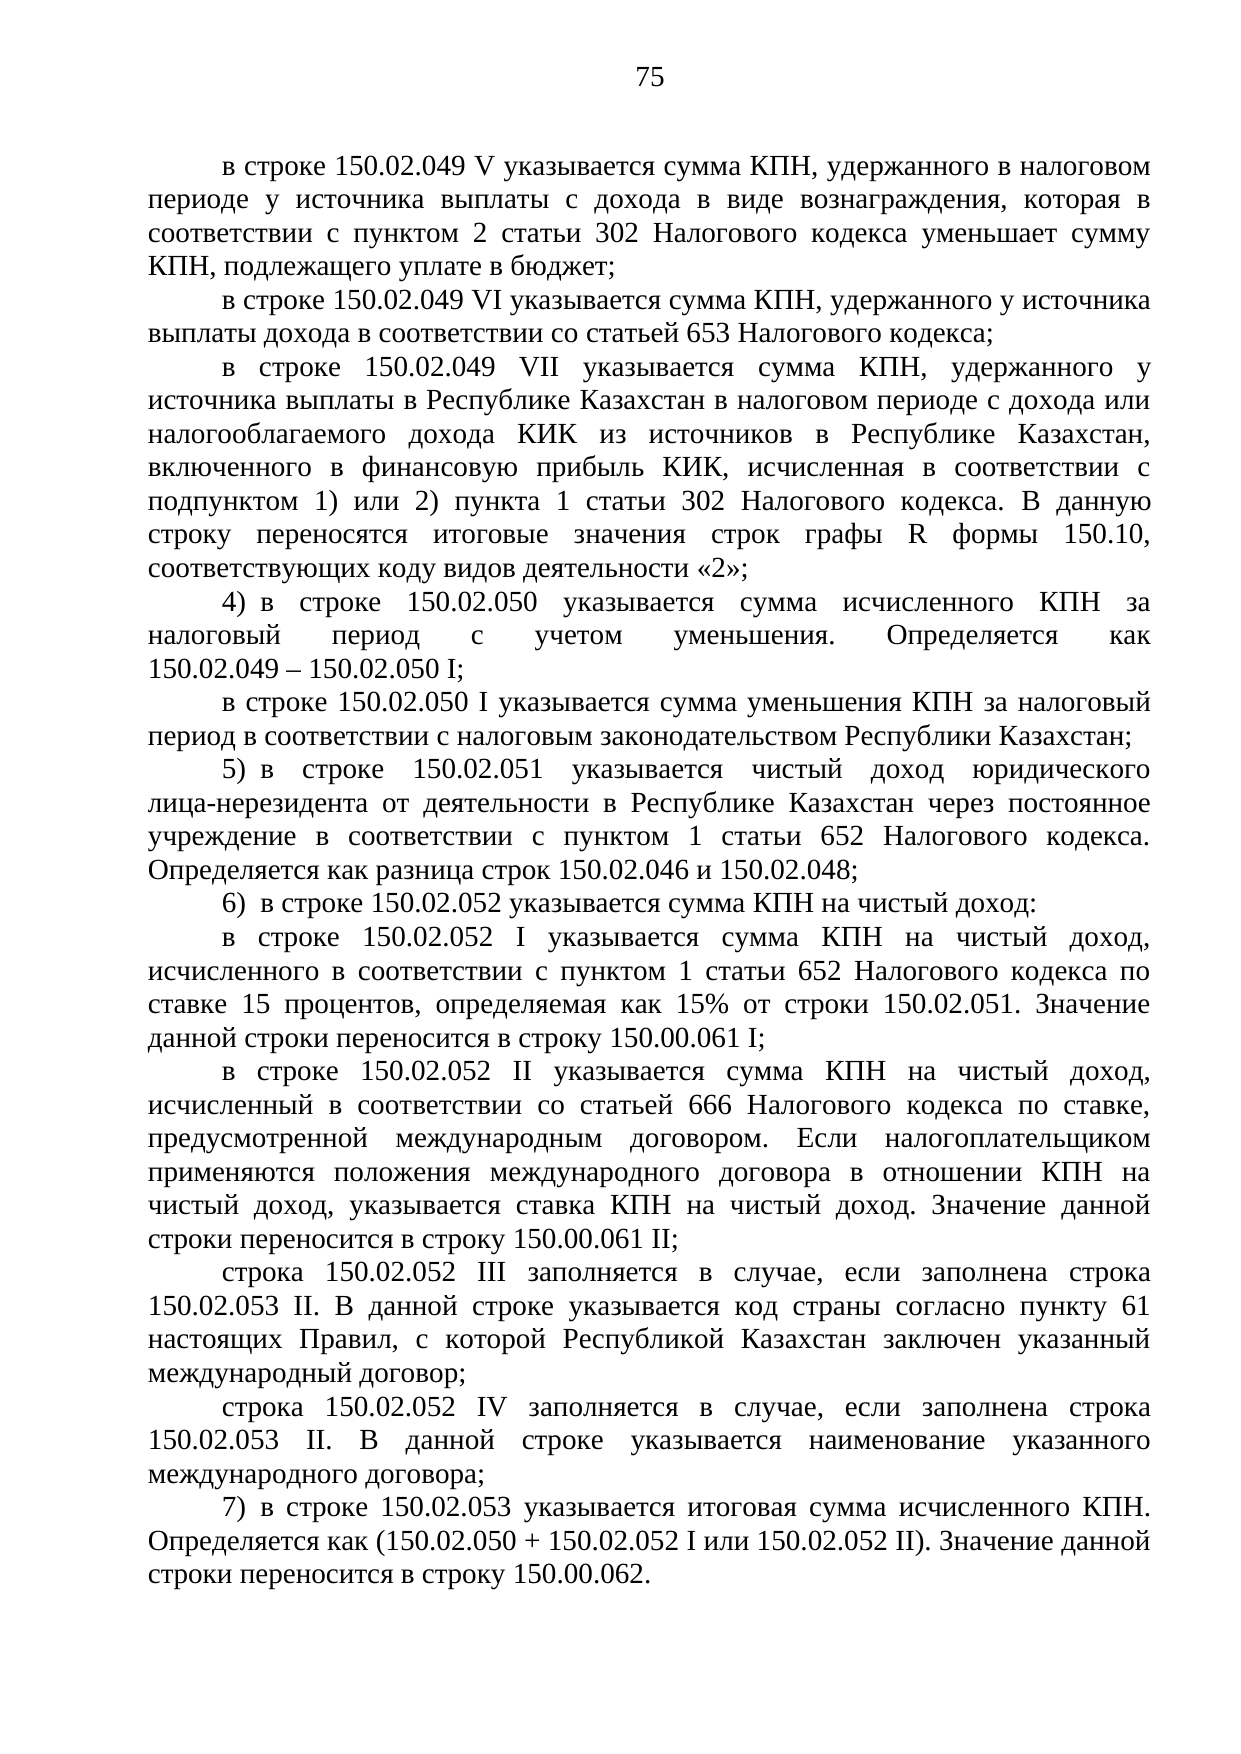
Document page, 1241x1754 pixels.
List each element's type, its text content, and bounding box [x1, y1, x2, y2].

list в строке 150.02.052 указывается сумма КПН на чистый доход: [148, 886, 1152, 919]
text в строке 150.02.050 I указывается сумма уменьшения КПН за налоговый период в соответствии с налоговым законодательством Республики Казахстан; [148, 684, 1152, 751]
text строка 150.02.052 IV заполняется в случае, если заполнена строка 150.02.053 II. В данной строке указывается наименование указанного международного договора; [148, 1389, 1152, 1489]
list в строке 150.02.050 указывается сумма исчисленного КПН за налоговый период с учетом уменьшения. Определяется как 150.02.049 – 150.02.050 I; [148, 584, 1152, 684]
text в строке 150.02.049 VI указывается сумма КПН, удержанного у источника выплаты дохода в соответствии со статьей 653 Налогового кодекса; [148, 282, 1152, 349]
text в строке 150.02.049 V указывается сумма КПН, удержанного в налоговом периоде у источника выплаты с дохода в виде вознаграждения, которая в соответствии с пунктом 2 статьи 302 Налогового кодекса уменьшает сумму КПН, подлежащего уплате в бюджет; [148, 148, 1152, 282]
text в строке 150.02.052 II указывается сумма КПН на чистый доход, исчисленный в соответствии со статьей 666 Налогового кодекса по ставке, предусмотренной международным договором. Если налогоплательщиком применяются положения международного договора в отношении КПН на чистый доход, указывается ставка КПН на чистый доход. Значение данной строки переносится в строку 150.00.061 II; [148, 1053, 1152, 1254]
text строка 150.02.052 III заполняется в случае, если заполнена строка 150.02.053 II. В данной строке указывается код страны согласно пункту 61 настоящих Правил, с которой Республикой Казахстан заключен указанный международный договор; [148, 1254, 1152, 1389]
text в строке 150.02.052 I указывается сумма КПН на чистый доход, исчисленного в соответствии с пунктом 1 статьи 652 Налогового кодекса по ставке 15 процентов, определяемая как 15% от строки 150.02.051. Значение данной строки переносится в строку 150.00.061 I; [148, 919, 1152, 1053]
list в строке 150.02.051 указывается чистый доход юридического лица-нерезидента от деятельности в Республике Казахстан через постоянное учреждение в соответствии с пунктом 1 статьи 652 Налогового кодекса. Определяется как разница строк 150.02.046 и 150.02.048; [148, 751, 1152, 886]
list в строке 150.02.053 указывается итоговая сумма исчисленного КПН. Определяется как (150.02.050 + 150.02.052 I или 150.02.052 II). Значение данной строки переносится в строку 150.00.062. [148, 1489, 1152, 1590]
text в строке 150.02.049 VII указывается сумма КПН, удержанного у источника выплаты в Республике Казахстан в налоговом периоде с дохода или налогооблагаемого дохода КИК из источников в Республике Казахстан, включенного в финансовую прибыль КИК, исчисленная в соответствии с подпунктом 1) или 2) пункта 1 статьи 302 Налогового кодекса. В данную строку переносятся итоговые значения строк графы R формы 150.10, соответствующих коду видов деятельности «2»; [148, 349, 1152, 584]
